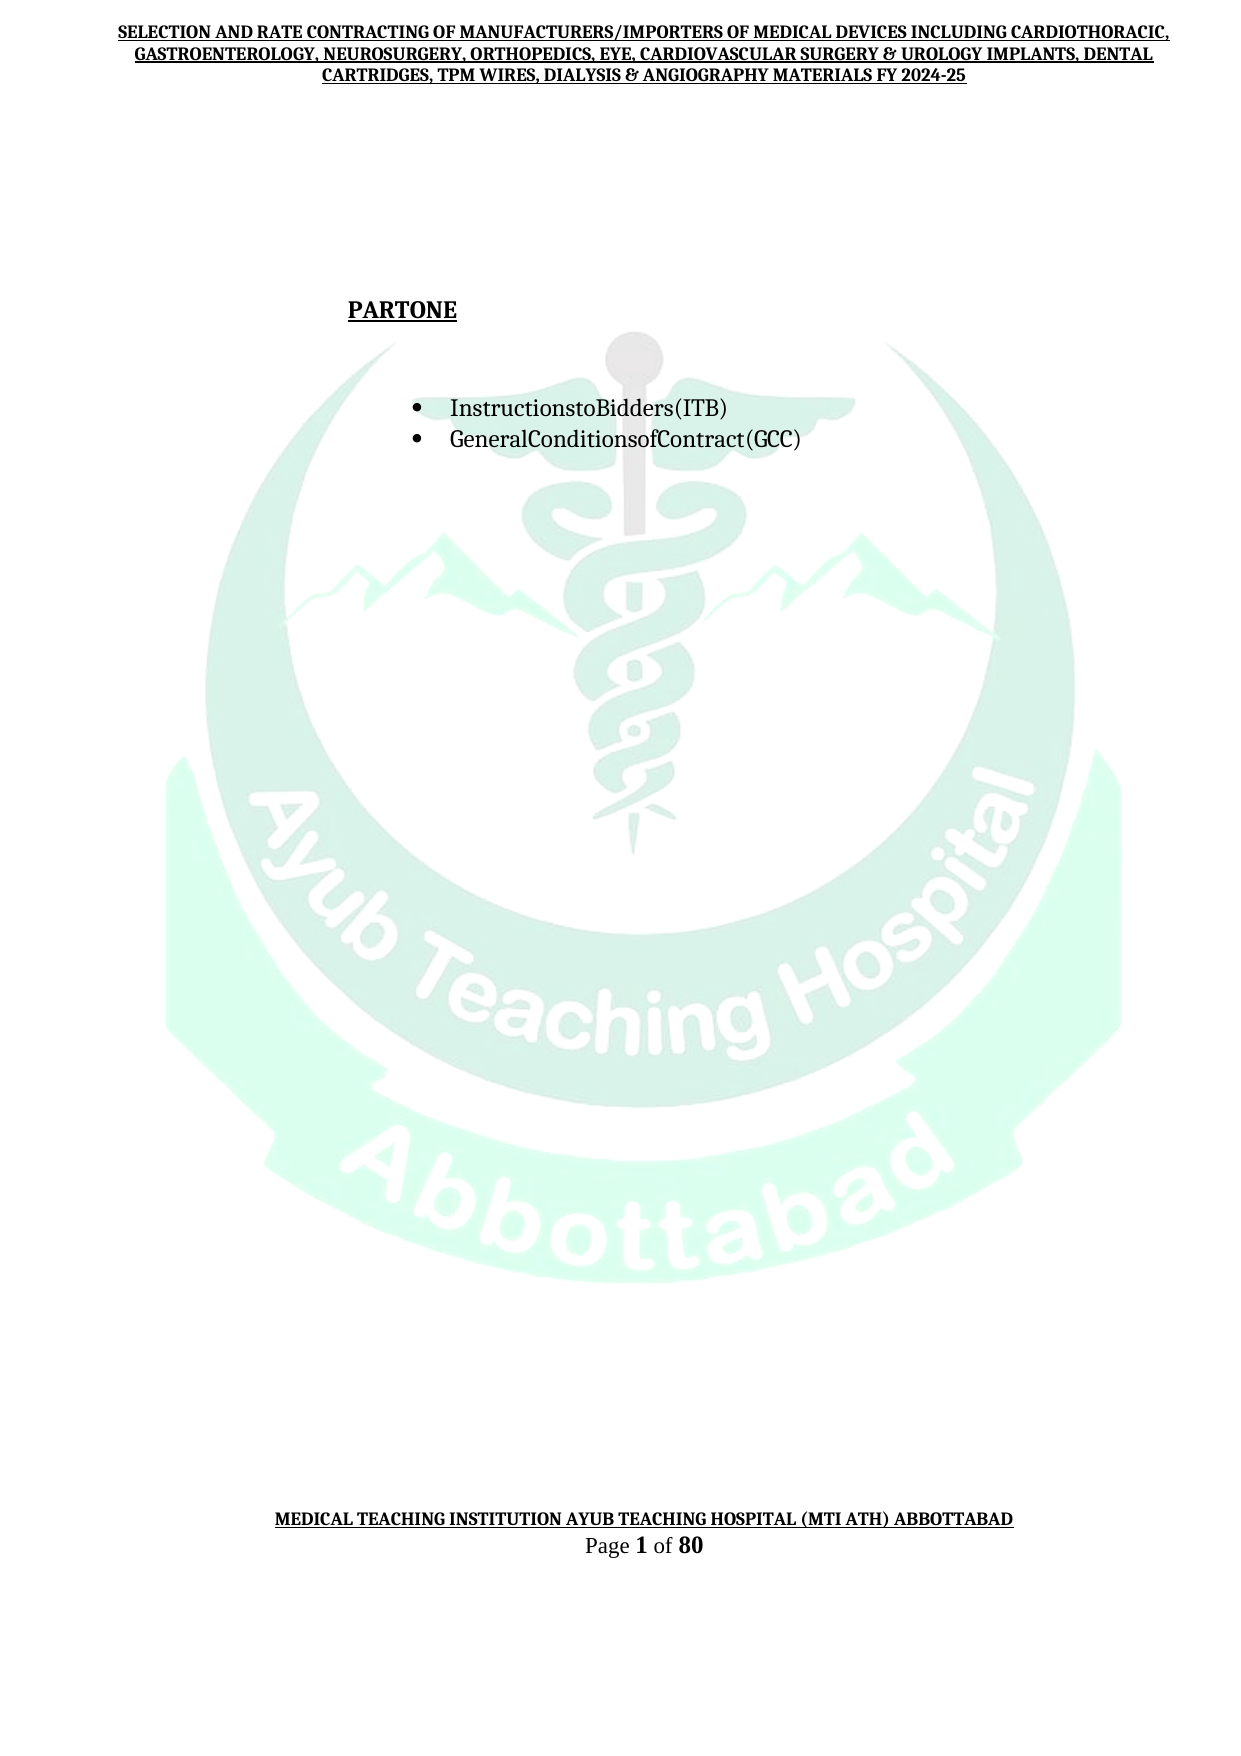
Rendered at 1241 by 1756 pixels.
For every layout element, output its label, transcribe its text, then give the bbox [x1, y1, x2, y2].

list InstructionstoBidders(ITB) [413, 393, 1192, 423]
text PARTONE [348, 296, 895, 325]
list GeneralConditionsofContract(GCC) [413, 423, 1192, 453]
